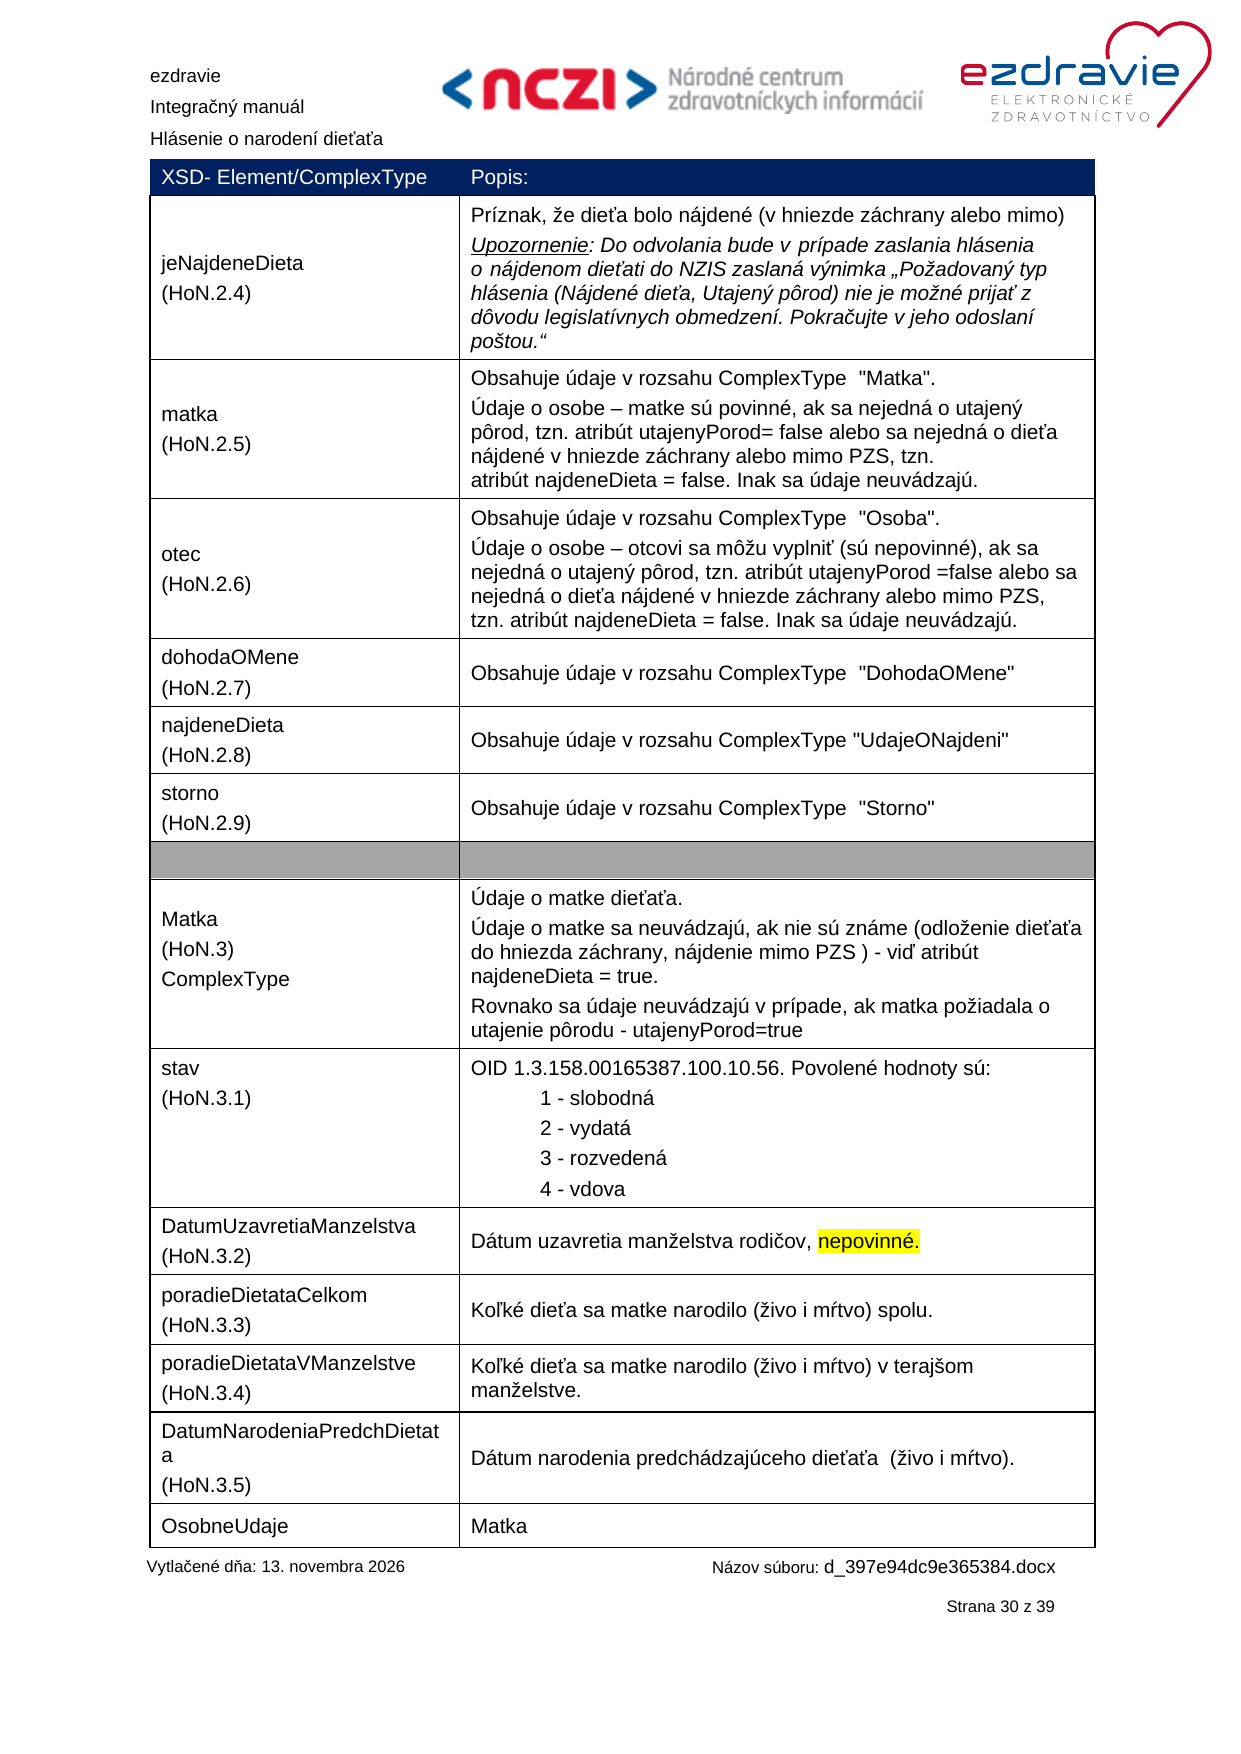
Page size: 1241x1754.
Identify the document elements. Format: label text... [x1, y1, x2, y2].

table_cell DatumUzavretiaManzelstva (HoN.3.2) [151, 1208, 459, 1274]
table_cell otec (HoN.2.6) [151, 499, 459, 638]
table_cell Obsahuje údaje v rozsahu ComplexType "Storno" [460, 774, 1094, 841]
picture [442, 67, 924, 114]
table_cell dohodaOMene (HoN.2.7) [151, 639, 459, 706]
table_cell poradieDietataCelkom (HoN.3.3) [151, 1275, 459, 1344]
table_cell poradieDietataVManzelstve (HoN.3.4) [151, 1345, 459, 1411]
table_cell matka (HoN.2.5) [151, 360, 459, 498]
table_cell [460, 842, 1094, 878]
table_cell Koľké dieťa sa matke narodilo (živo i mŕtvo) spolu. [460, 1275, 1094, 1344]
picture [961, 21, 1212, 128]
table_cell Obsahuje údaje v rozsahu ComplexType "Matka". Údaje o osobe – matke sú povinné, ak sa nejedná o utajený pôrod, tzn. atribút utajenyPorod= false alebo sa nejedná o dieťa nájdené v hniezde záchrany alebo mimo PZS, tzn. atribút najdeneDieta = false. Inak sa údaje neuvádzajú. [460, 360, 1094, 498]
table_header XSD- Element/ComplexType [150, 159, 459, 195]
table_cell OID 1.3.158.00165387.100.10.56. Povolené hodnoty sú: 1 - slobodná 2 - vydatá 3 - rozvedená 4 - vdova [460, 1049, 1094, 1207]
table_cell Obsahuje údaje v rozsahu ComplexType "UdajeONajdeni" [460, 707, 1094, 773]
table_cell storno (HoN.2.9) [151, 774, 459, 841]
table_cell Dátum uzavretia manželstva rodičov, nepovinné. [460, 1208, 1094, 1274]
table_cell najdeneDieta (HoN.2.8) [151, 707, 459, 773]
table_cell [460, 1504, 1094, 1547]
table_cell OsobneUdaje (HoN.3.6) [151, 1504, 459, 1547]
table_cell Údaje o matke dieťaťa. Údaje o matke sa neuvádzajú, ak nie sú známe (odloženie dieťaťa do hniezda záchrany, nájdenie mimo PZS ) - viď atribút najdeneDieta = true. Rovnako sa údaje neuvádzajú v prípade, ak matka požiadala o utajenie pôrodu - utajenyPorod=true [460, 880, 1094, 1048]
table_cell stav (HoN.3.1) [151, 1049, 459, 1207]
table_cell jeNajdeneDieta (HoN.2.4) [151, 196, 459, 359]
table_header Popis: [459, 159, 1095, 195]
table_cell Matka (HoN.3) ComplexType [151, 880, 459, 1048]
table_cell Obsahuje údaje v rozsahu ComplexType "DohodaOMene" [460, 639, 1094, 706]
table_cell DatumNarodeniaPredchDietata (HoN.3.5) [151, 1413, 459, 1503]
table_cell Dátum narodenia predchádzajúceho dieťaťa (živo i mŕtvo). [460, 1413, 1094, 1503]
table_cell Obsahuje údaje v rozsahu ComplexType "Osoba". Údaje o osobe – otcovi sa môžu vyplniť (sú nepovinné), ak sa nejedná o utajený pôrod, tzn. atribút utajenyPorod =false alebo sa nejedná o dieťa nájdené v hniezde záchrany alebo mimo PZS, tzn. atribút najdeneDieta = false. Inak sa údaje neuvádzajú. [460, 499, 1094, 638]
table_cell Koľké dieťa sa matke narodilo (živo i mŕtvo) v terajšom manželstve. [460, 1345, 1094, 1411]
table_cell Príznak, že dieťa bolo nájdené (v hniezde záchrany alebo mimo) Upozornenie: Do odvolania bude v prípade zaslania hlásenia o nájdenom dieťati do NZIS zaslaná výnimka „Požadovaný typ hlásenia (Nájdené dieťa, Utajený pôrod) nie je možné prijať z dôvodu legislatívnych obmedzení. Pokračujte v jeho odoslaní poštou.“ [460, 196, 1094, 359]
table_cell [151, 842, 459, 878]
